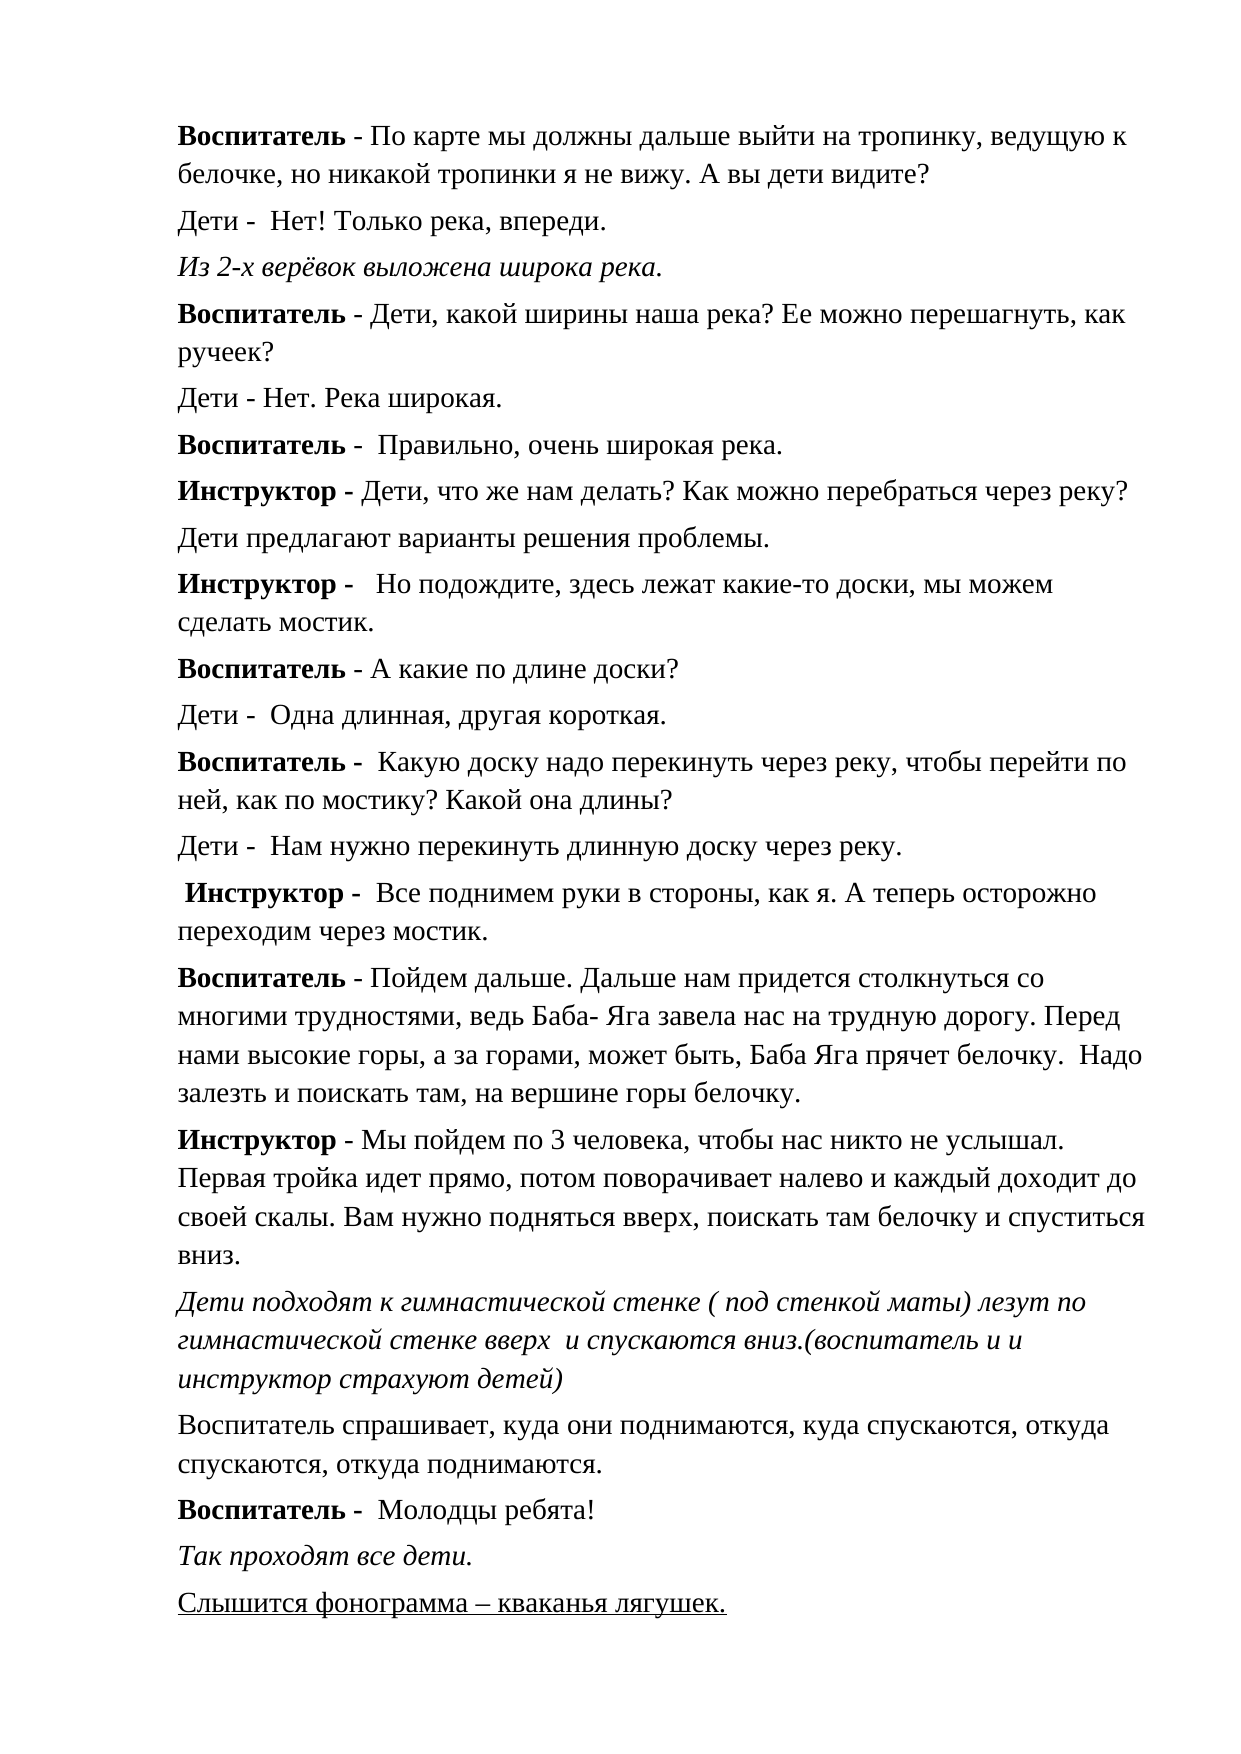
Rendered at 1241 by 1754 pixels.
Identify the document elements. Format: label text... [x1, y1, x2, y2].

text Дети - Нет! Только река, впереди. [177, 203, 1152, 237]
text Так проходят все дети. [177, 1538, 1152, 1572]
text Воспитатель - Какую доску надо перекинуть через реку, чтобы перейти по ней, как по мостику? Какой она длины? [177, 744, 1152, 816]
text Инструктор - Мы пойдем по 3 человека, чтобы нас никто не услышал. Первая тройка идет прямо, потом поворачивает налево и каждый доходит до своей скалы. Вам нужно подняться вверх, поискать там белочку и спуститься вниз. [177, 1122, 1152, 1271]
text Воспитатель - Правильно, очень широкая река. [177, 427, 1152, 461]
text Из 2-х верёвок выложена широка река. [177, 249, 1152, 283]
text Воспитатель - Дети, какой ширины наша река? Ее можно перешагнуть, как ручеек? [177, 296, 1152, 368]
text Дети предлагают варианты решения проблемы. [177, 520, 1152, 553]
text Дети - Нам нужно перекинуть длинную доску через реку. [177, 828, 1152, 862]
text Воспитатель - Молодцы ребята! [177, 1492, 1152, 1526]
text Дети - Нет. Река широкая. [177, 381, 1152, 414]
text Инструктор - Все поднимем руки в стороны, как я. А теперь осторожно переходим через мостик. [177, 875, 1152, 947]
text Инструктор - Но подождите, здесь лежат какие-то доски, мы можем сделать мостик. [177, 566, 1152, 638]
text Инструктор - Дети, что же нам делать? Как можно перебраться через реку? [177, 473, 1152, 507]
text Слышится фонограмма – кваканья лягушек. [177, 1585, 1152, 1618]
text Дети подходят к гимнастической стенке ( под стенкой маты) лезут по гимнастической стенке вверх и спускаются вниз.(воспитатель и и инструктор страхуют детей) [177, 1284, 1152, 1394]
text Воспитатель - По карте мы должны дальше выйти на тропинку, ведущую к белочке, но никакой тропинки я не вижу. А вы дети видите? [177, 118, 1152, 190]
text Воспитатель спрашивает, куда они поднимаются, куда спускаются, откуда спускаются, откуда поднимаются. [177, 1407, 1152, 1479]
text Дети - Одна длинная, другая короткая. [177, 697, 1152, 731]
text Воспитатель - Пойдем дальше. Дальше нам придется столкнуться со многими трудностями, ведь Баба- Яга завела нас на трудную дорогу. Перед нами высокие горы, а за горами, может быть, Баба Яга прячет белочку. Надо залезть и поискать там, на вершине горы белочку. [177, 960, 1152, 1109]
text Воспитатель - А какие по длине доски? [177, 651, 1152, 684]
